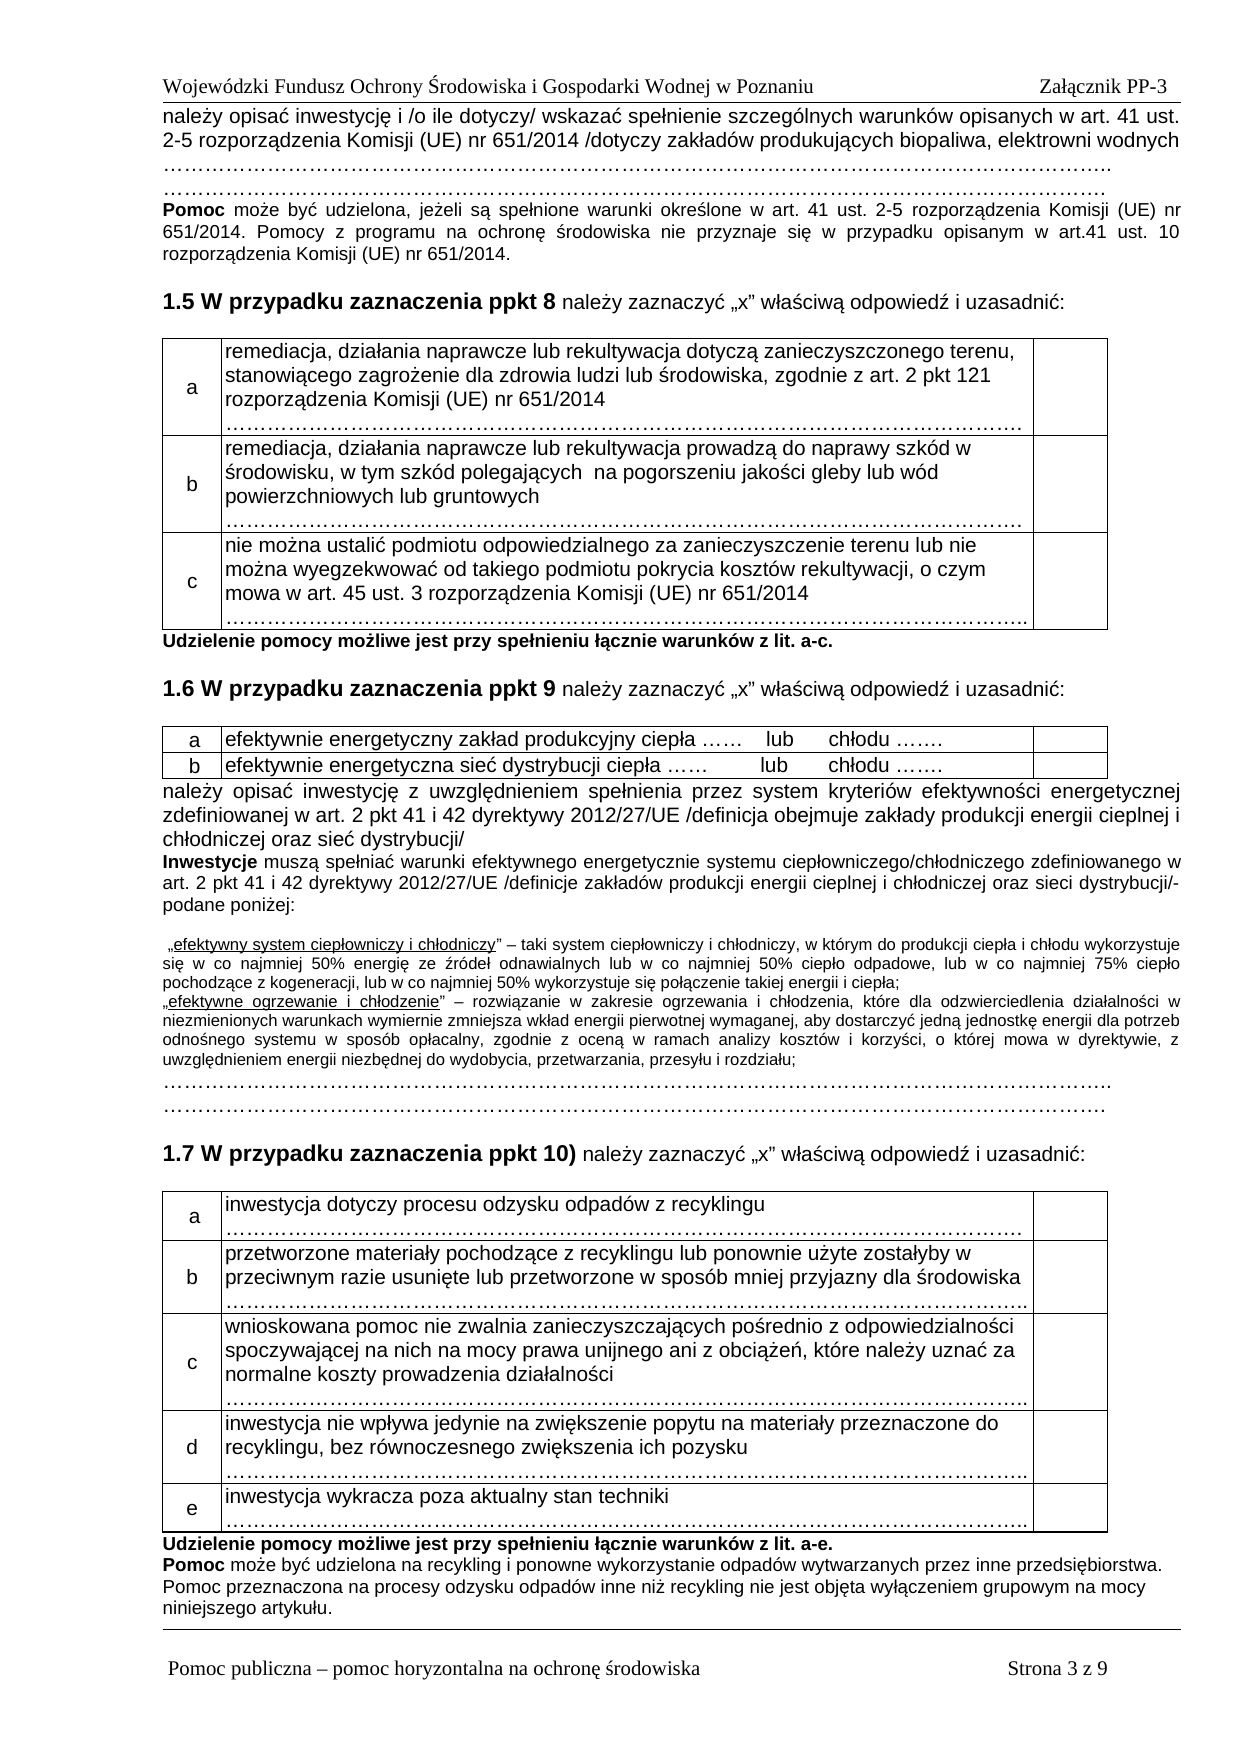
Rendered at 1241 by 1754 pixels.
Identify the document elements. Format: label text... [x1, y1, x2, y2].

table_cell [1034, 1241, 1107, 1313]
table_cell c [163, 1314, 221, 1409]
text „efektywne ogrzewanie i chłodzenie” – rozwiązanie w zakresie ogrzewania i chłodzenia, które dla odzwierciedlenia działalności w niezmienionych warunkach wymiernie zmniejsza wkład energii pierwotnej wymaganej, aby dostarczyć jedną jednostkę energii dla potrzeb odnośnego systemu w sposób opłacalny, zgodnie z oceną w ramach analizy kosztów i korzyści, o której mowa w dyrektywie, z uwzględnieniem energii niezbędnej do wydobycia, przetwarzania, przesyłu i rozdziału; [162, 992, 1181, 1068]
table_header a [163, 727, 221, 752]
text ………………………………………………………………………………………………………………………. [162, 175, 1181, 199]
table_cell c [163, 533, 221, 629]
text Pomoc może być udzielona, jeżeli są spełnione warunki określone w art. 41 ust. 2-5 rozporządzenia Komisji (UE) nr 651/2014. Pomocy z programu na ochronę środowiska nie przyznaje się w przypadku opisanym w art.41 ust. 10 rozporządzenia Komisji (UE) nr 651/2014. [162, 199, 1181, 264]
table_header inwestycja dotyczy procesu odzysku odpadów z recyklingu ……………………………………………………………………………………………………. [222, 1192, 1033, 1240]
table_cell wnioskowana pomoc nie zwalnia zanieczyszczających pośrednio z odpowiedzialności spoczywającej na nich na mocy prawa unijnego ani z obciążeń, które należy uznać za normalne koszty prowadzenia działalności …………………………………………………………………………………………………….. [222, 1314, 1033, 1409]
table_cell [1034, 533, 1107, 629]
table_cell inwestycja wykracza poza aktualny stan techniki …………………………………………………………………………………………………….. [222, 1484, 1033, 1531]
table_cell [1034, 753, 1107, 778]
text ……………………………………………………………………………………………………………………….. [162, 1068, 1181, 1092]
text ………………………………………………………………………………………………………………………. [162, 1092, 1181, 1116]
text Udzielenie pomocy możliwe jest przy spełnieniu łącznie warunków z lit. a-c. [162, 630, 1181, 651]
table_cell nie można ustalić podmiotu odpowiedzialnego za zanieczyszczenie terenu lub nie można wyegzekwować od takiego podmiotu pokrycia kosztów rekultywacji, o czym mowa w art. 45 ust. 3 rozporządzenia Komisji (UE) nr 651/2014 …………………………………………………………………………………………………….. [222, 533, 1033, 629]
table_cell [1034, 1411, 1107, 1482]
text 1.6 W przypadku zaznaczenia ppkt 9 należy zaznaczyć „x” właściwą odpowiedź i uzasadnić: [162, 675, 1181, 702]
text należy opisać inwestycję z uwzględnieniem spełnienia przez system kryteriów efektywności energetycznej zdefiniowanej w art. 2 pkt 41 i 42 dyrektywy 2012/27/UE /definicja obejmuje zakłady produkcji energii cieplnej i chłodniczej oraz sieć dystrybucji/ [162, 779, 1181, 851]
table_cell d [163, 1411, 221, 1482]
table_header a [163, 339, 221, 435]
table_cell [1034, 1484, 1107, 1531]
table_header remediacja, działania naprawcze lub rekultywacja dotyczą zanieczyszczonego terenu, stanowiącego zagrożenie dla zdrowia ludzi lub środowiska, zgodnie z art. 2 pkt 121 rozporządzenia Komisji (UE) nr 651/2014 ……………………………………………………………………………………………………. [222, 339, 1033, 435]
table_cell e [163, 1484, 221, 1531]
table_cell b [163, 436, 221, 532]
text ……………………………………………………………………………………………………………………….. [162, 151, 1181, 175]
table_cell remediacja, działania naprawcze lub rekultywacja prowadzą do naprawy szkód w środowisku, w tym szkód polegających na pogorszeniu jakości gleby lub wód powierzchniowych lub gruntowych ……………………………………………………………………………………………………. [222, 436, 1033, 532]
table_cell [1034, 1314, 1107, 1409]
table_header efektywnie energetyczny zakład produkcyjny ciepła …… lub chłodu ……. [222, 727, 1033, 752]
table_cell b [163, 1241, 221, 1313]
table_header a [163, 1192, 221, 1240]
table_cell efektywnie energetyczna sieć dystrybucji ciepła …… lub chłodu ……. [222, 753, 1033, 778]
text Inwestycje muszą spełniać warunki efektywnego energetycznie systemu ciepłowniczego/chłodniczego zdefiniowanego w art. 2 pkt 41 i 42 dyrektywy 2012/27/UE /definicje zakładów produkcji energii cieplnej i chłodniczej oraz sieci dystrybucji/- podane poniżej: [162, 851, 1181, 915]
table_cell [1034, 436, 1107, 532]
text Pomoc może być udzielona na recykling i ponowne wykorzystanie odpadów wytwarzanych przez inne przedsiębiorstwa. Pomoc przeznaczona na procesy odzysku odpadów inne niż recykling nie jest objęta wyłączeniem grupowym na mocy niniejszego artykułu. [162, 1554, 1181, 1619]
text 1.5 W przypadku zaznaczenia ppkt 8 należy zaznaczyć „x” właściwą odpowiedź i uzasadnić: [162, 288, 1181, 314]
text „efektywny system ciepłowniczy i chłodniczy” – taki system ciepłowniczy i chłodniczy, w którym do produkcji ciepła i chłodu wykorzystuje się w co najmniej 50% energię ze źródeł odnawialnych lub w co najmniej 50% ciepło odpadowe, lub w co najmniej 75% ciepło pochodzące z kogeneracji, lub w co najmniej 50% wykorzystuje się połączenie takiej energii i ciepła; [162, 934, 1181, 992]
table_cell przetworzone materiały pochodzące z recyklingu lub ponownie użyte zostałyby w przeciwnym razie usunięte lub przetworzone w sposób mniej przyjazny dla środowiska …………………………………………………………………………………………………….. [222, 1241, 1033, 1313]
table_header [1034, 1192, 1107, 1240]
table_header [1034, 727, 1107, 752]
table_header [1034, 339, 1107, 435]
table_cell b [163, 753, 221, 778]
text 1.7 W przypadku zaznaczenia ppkt 10) należy zaznaczyć „x” właściwą odpowiedź i uzasadnić: [162, 1140, 1181, 1167]
table_cell inwestycja nie wpływa jedynie na zwiększenie popytu na materiały przeznaczone do recyklingu, bez równoczesnego zwiększenia ich pozysku …………………………………………………………………………………………………….. [222, 1411, 1033, 1482]
text należy opisać inwestycję i /o ile dotyczy/ wskazać spełnienie szczególnych warunków opisanych w art. 41 ust. 2-5 rozporządzenia Komisji (UE) nr 651/2014 /dotyczy zakładów produkujących biopaliwa, elektrowni wodnych [162, 103, 1181, 151]
text Udzielenie pomocy możliwe jest przy spełnieniu łącznie warunków z lit. a-e. [162, 1532, 1181, 1554]
